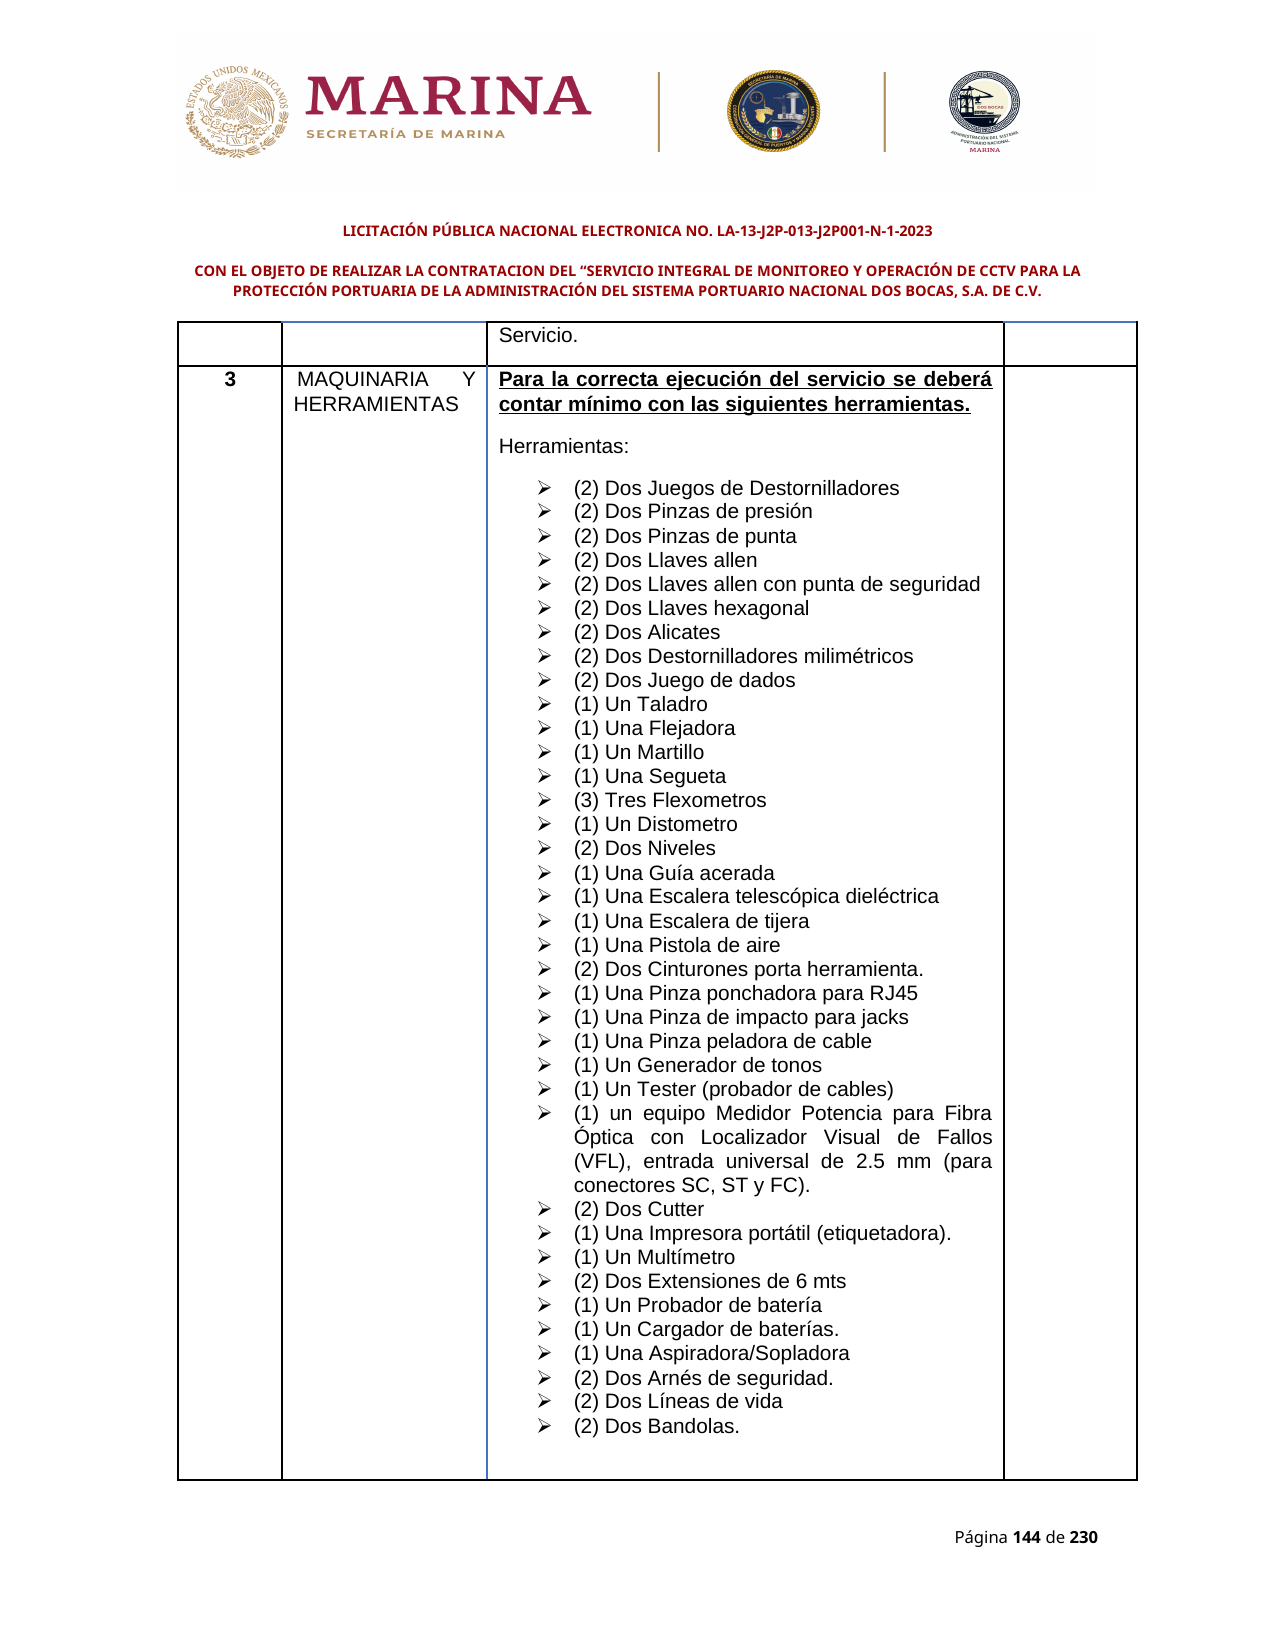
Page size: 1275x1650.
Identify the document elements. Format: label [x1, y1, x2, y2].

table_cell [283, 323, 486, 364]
picture [175, 31, 1098, 195]
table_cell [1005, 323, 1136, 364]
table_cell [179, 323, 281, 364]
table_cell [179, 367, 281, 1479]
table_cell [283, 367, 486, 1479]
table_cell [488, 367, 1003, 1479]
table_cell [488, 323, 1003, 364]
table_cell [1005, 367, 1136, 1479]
